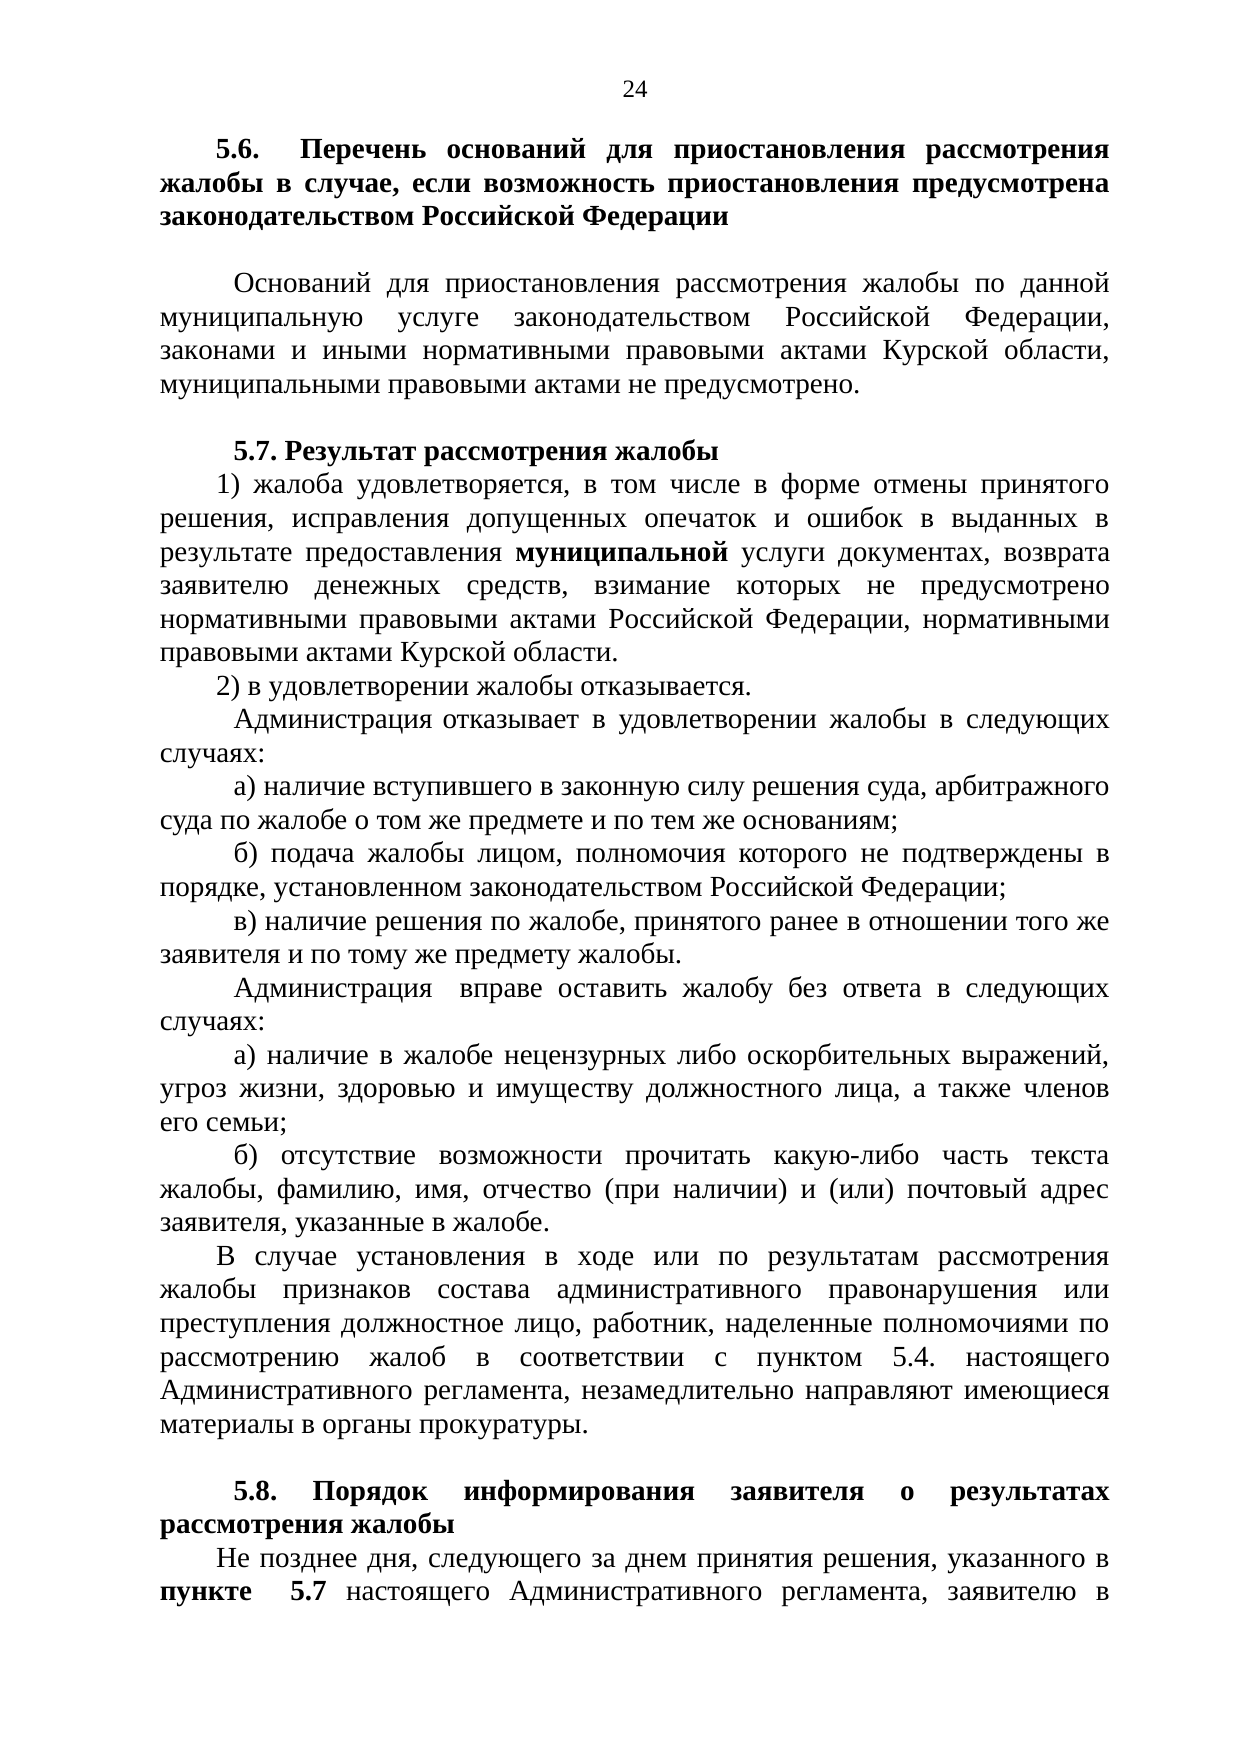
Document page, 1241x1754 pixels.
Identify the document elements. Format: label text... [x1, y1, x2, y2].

text Оснований для приостановления рассмотрения жалобы по данной муниципальную услуге законодательством Российской Федерации, законами и иными нормативными правовыми актами Курской области, муниципальными правовыми актами не предусмотрено. [159, 265, 1110, 399]
text б) отсутствие возможности прочитать какую-либо часть текста жалобы, фамилию, имя, отчество (при наличии) и (или) почтовый адрес заявителя, указанные в жалобе. [159, 1137, 1110, 1238]
text 5.8. Порядок информирования заявителя о результатах рассмотрения жалобы [159, 1473, 1110, 1540]
text 5.6. Перечень оснований для приостановления рассмотрения жалобы в случае, если возможность приостановления предусмотрена законодательством Российской Федерации [159, 131, 1110, 232]
text Администрация отказывает в удовлетворении жалобы в следующих случаях: [159, 701, 1110, 768]
text а) наличие в жалобе нецензурных либо оскорбительных выражений, угроз жизни, здоровью и имуществу должностного лица, а также членов его семьи; [159, 1037, 1110, 1137]
text а) наличие вступившего в законную силу решения суда, арбитражного суда по жалобе о том же предмете и по тем же основаниям; [159, 768, 1110, 836]
text 2) в удовлетворении жалобы отказывается. [159, 668, 1110, 701]
text б) подача жалобы лицом, полномочия которого не подтверждены в порядке, установленном законодательством Российской Федерации; [159, 836, 1110, 903]
text В случае установления в ходе или по результатам рассмотрения жалобы признаков состава административного правонарушения или преступления должностное лицо, работник, наделенные полномочиями по рассмотрению жалоб в соответствии с пунктом 5.4. настоящего Административного регламента, незамедлительно направляют имеющиеся материалы в органы прокуратуры. [159, 1238, 1110, 1439]
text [159, 1540, 1110, 1607]
text Администрация вправе оставить жалобу без ответа в следующих случаях: [159, 970, 1110, 1037]
text в) наличие решения по жалобе, принятого ранее в отношении того же заявителя и по тому же предмету жалобы. [159, 903, 1110, 970]
text 1) жалоба удовлетворяется, в том числе в форме отмены принятого решения, исправления допущенных опечаток и ошибок в выданных в результате предоставления муниципальной услуги документах, возврата заявителю денежных средств, взимание которых не предусмотрено нормативными правовыми актами Российской Федерации, нормативными правовыми актами Курской области. [159, 467, 1110, 668]
text 5.7. Результат рассмотрения жалобы [159, 433, 1110, 467]
